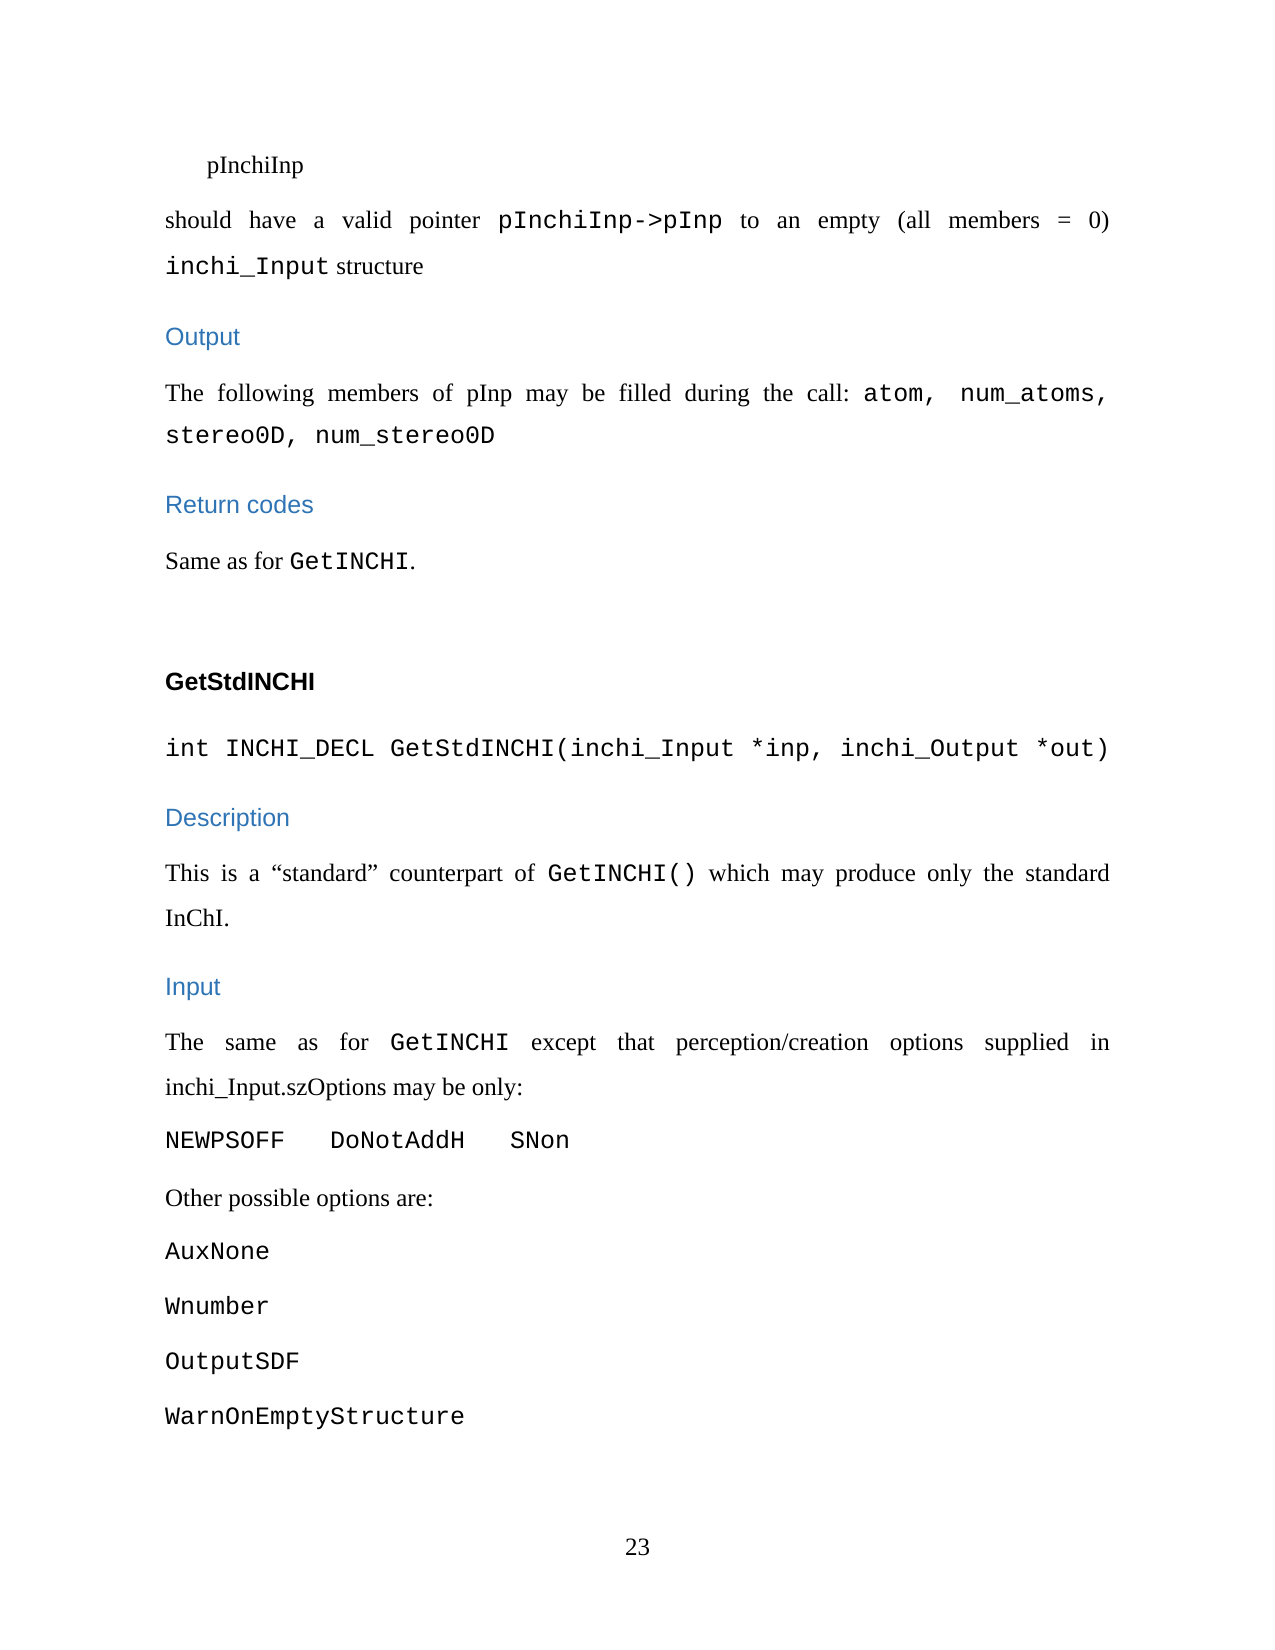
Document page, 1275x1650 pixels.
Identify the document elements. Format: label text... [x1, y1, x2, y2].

subtitle GetStdINCHI [165, 667, 1110, 696]
text pInchiInp [207, 150, 1110, 179]
text This is a “standard” counterpart of GetINCHI() which may produce only the standard InChI. [165, 858, 1110, 932]
text The following members of pInp may be filled during the call: atom, num_atoms, stereo0D, num_stereo0D [165, 378, 1110, 451]
text Other possible options are: [165, 1183, 1110, 1212]
text Same as for GetINCHI. [165, 546, 1110, 577]
subtitle Input [165, 972, 1110, 1000]
text AuxNone [165, 1239, 1110, 1267]
text Wnumber [165, 1294, 1110, 1322]
text WarnOnEmptyStructure [165, 1404, 1110, 1432]
subtitle Description [165, 803, 1110, 831]
text OutputSDF [165, 1349, 1110, 1377]
text NEWPSOFF DoNotAddH SNon [165, 1128, 1110, 1156]
text int INCHI_DECL GetStdINCHI(inchi_Input *inp, inchi_Output *out) [165, 735, 1110, 763]
text The same as for GetINCHI except that perception/creation options supplied in inchi_Input.szOptions may be only: [165, 1027, 1110, 1101]
subtitle Output [165, 322, 1110, 351]
subtitle Return codes [165, 490, 1110, 519]
text should have a valid pointer pInchiInp->pInp to an empty (all members = 0) inchi_Input structure [165, 206, 1110, 282]
